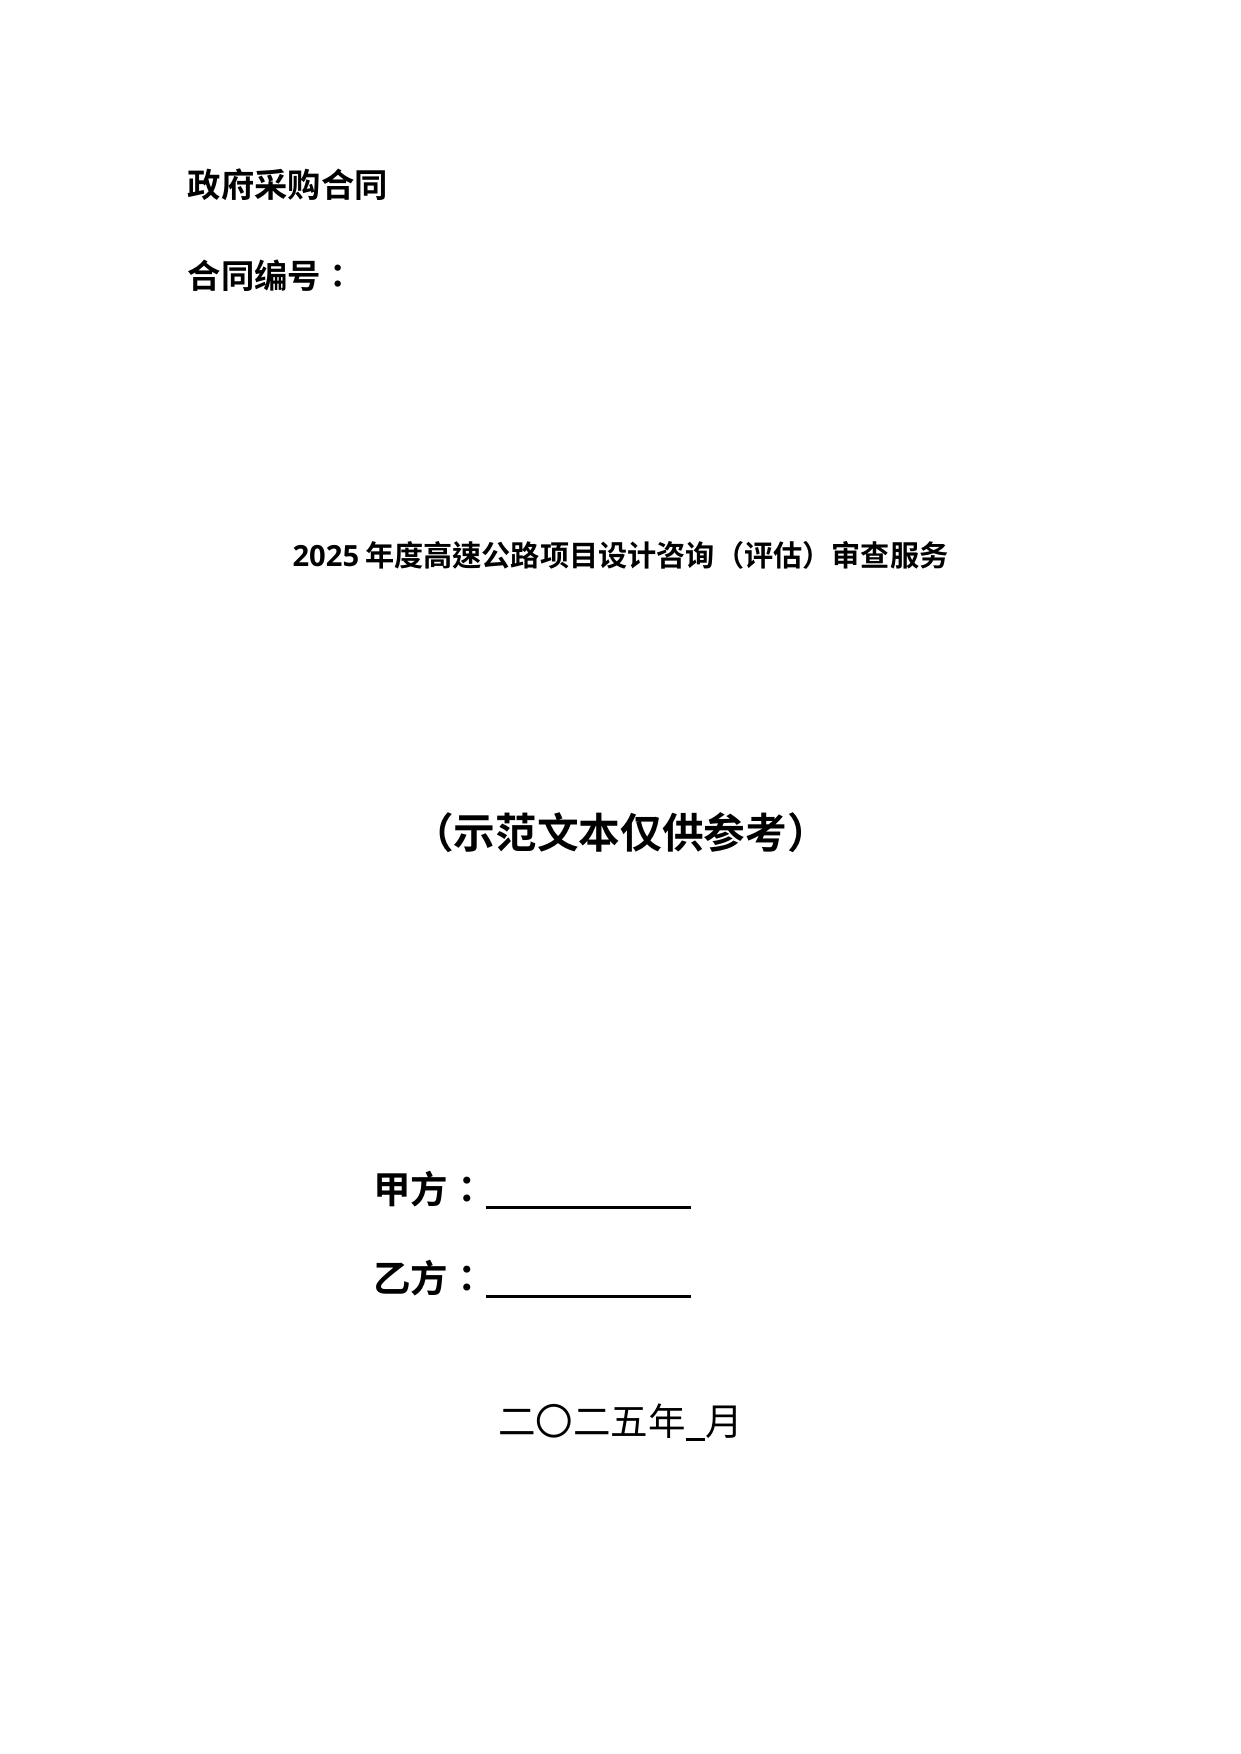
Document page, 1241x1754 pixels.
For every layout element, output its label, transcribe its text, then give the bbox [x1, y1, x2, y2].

text （示范文本仅供参考） [187, 804, 1053, 861]
text 甲方： [187, 1163, 1053, 1214]
text 二〇二五年 月 [187, 1392, 1053, 1446]
text 合同编号： [187, 253, 1053, 298]
text 2025年度高速公路项目设计咨询（评估）审查服务 [187, 535, 1053, 574]
text 政府采购合同 [187, 162, 1053, 207]
text 乙方： [187, 1252, 1053, 1303]
